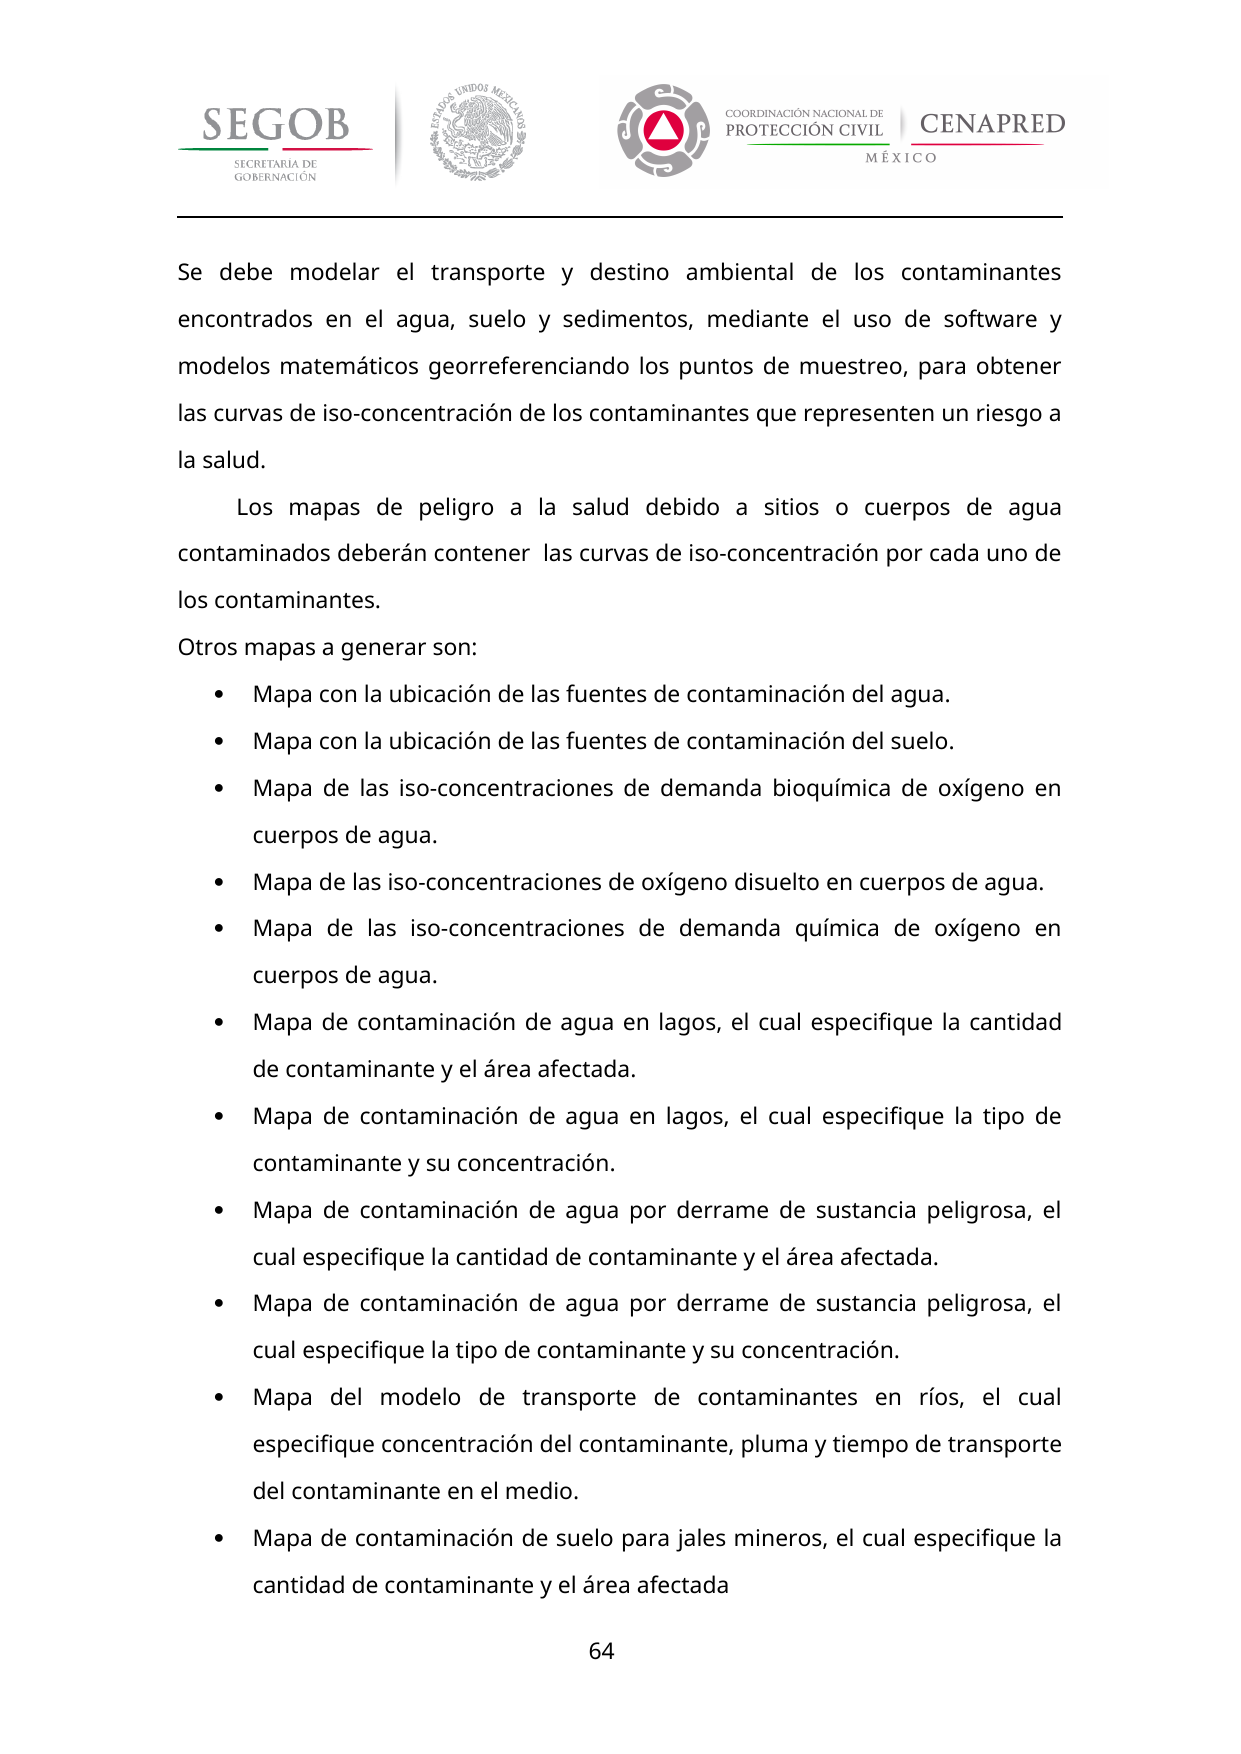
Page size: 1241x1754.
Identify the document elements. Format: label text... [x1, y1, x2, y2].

picture [175, 75, 528, 197]
list Mapa de contaminación de agua en lagos, el cual especifique la cantidad de contaminante y el área afectada. [215, 1006, 1063, 1084]
text Se debe modelar el transporte y destino ambiental de los contaminantes encontrados en el agua, suelo y sedimentos, mediante el uso de software y modelos matemáticos georreferenciando los puntos de muestreo, para obtener las curvas de iso-concentración de los contaminantes que representen un riesgo a la salud. [177, 256, 1063, 475]
list Mapa de contaminación de agua por derrame de sustancia peligrosa, el cual especifique la cantidad de contaminante y el área afectada. [215, 1194, 1063, 1272]
list Mapa de las iso-concentraciones de oxígeno disuelto en cuerpos de agua. [215, 866, 1063, 897]
list Mapa de las iso-concentraciones de demanda bioquímica de oxígeno en cuerpos de agua. [215, 772, 1063, 850]
picture [598, 75, 1109, 189]
list Mapa con la ubicación de las fuentes de contaminación del agua. [215, 678, 1063, 709]
list Mapa del modelo de transporte de contaminantes en ríos, el cual especifique concentración del contaminante, pluma y tiempo de transporte del contaminante en el medio. [215, 1381, 1063, 1506]
list Mapa de contaminación de agua en lagos, el cual especifique la tipo de contaminante y su concentración. [215, 1100, 1063, 1178]
list Mapa con la ubicación de las fuentes de contaminación del suelo. [215, 725, 1063, 756]
list Mapa de las iso-concentraciones de demanda química de oxígeno en cuerpos de agua. [215, 912, 1063, 991]
list Mapa de contaminación de suelo para jales mineros, el cual especifique la cantidad de contaminante y el área afectada [215, 1522, 1063, 1600]
list Mapa de contaminación de agua por derrame de sustancia peligrosa, el cual especifique la tipo de contaminante y su concentración. [215, 1287, 1063, 1366]
text Los mapas de peligro a la salud debido a sitios o cuerpos de agua contaminados deberán contener las curvas de iso-concentración por cada uno de los contaminantes. [177, 491, 1063, 616]
text Otros mapas a generar son: [177, 631, 1063, 662]
